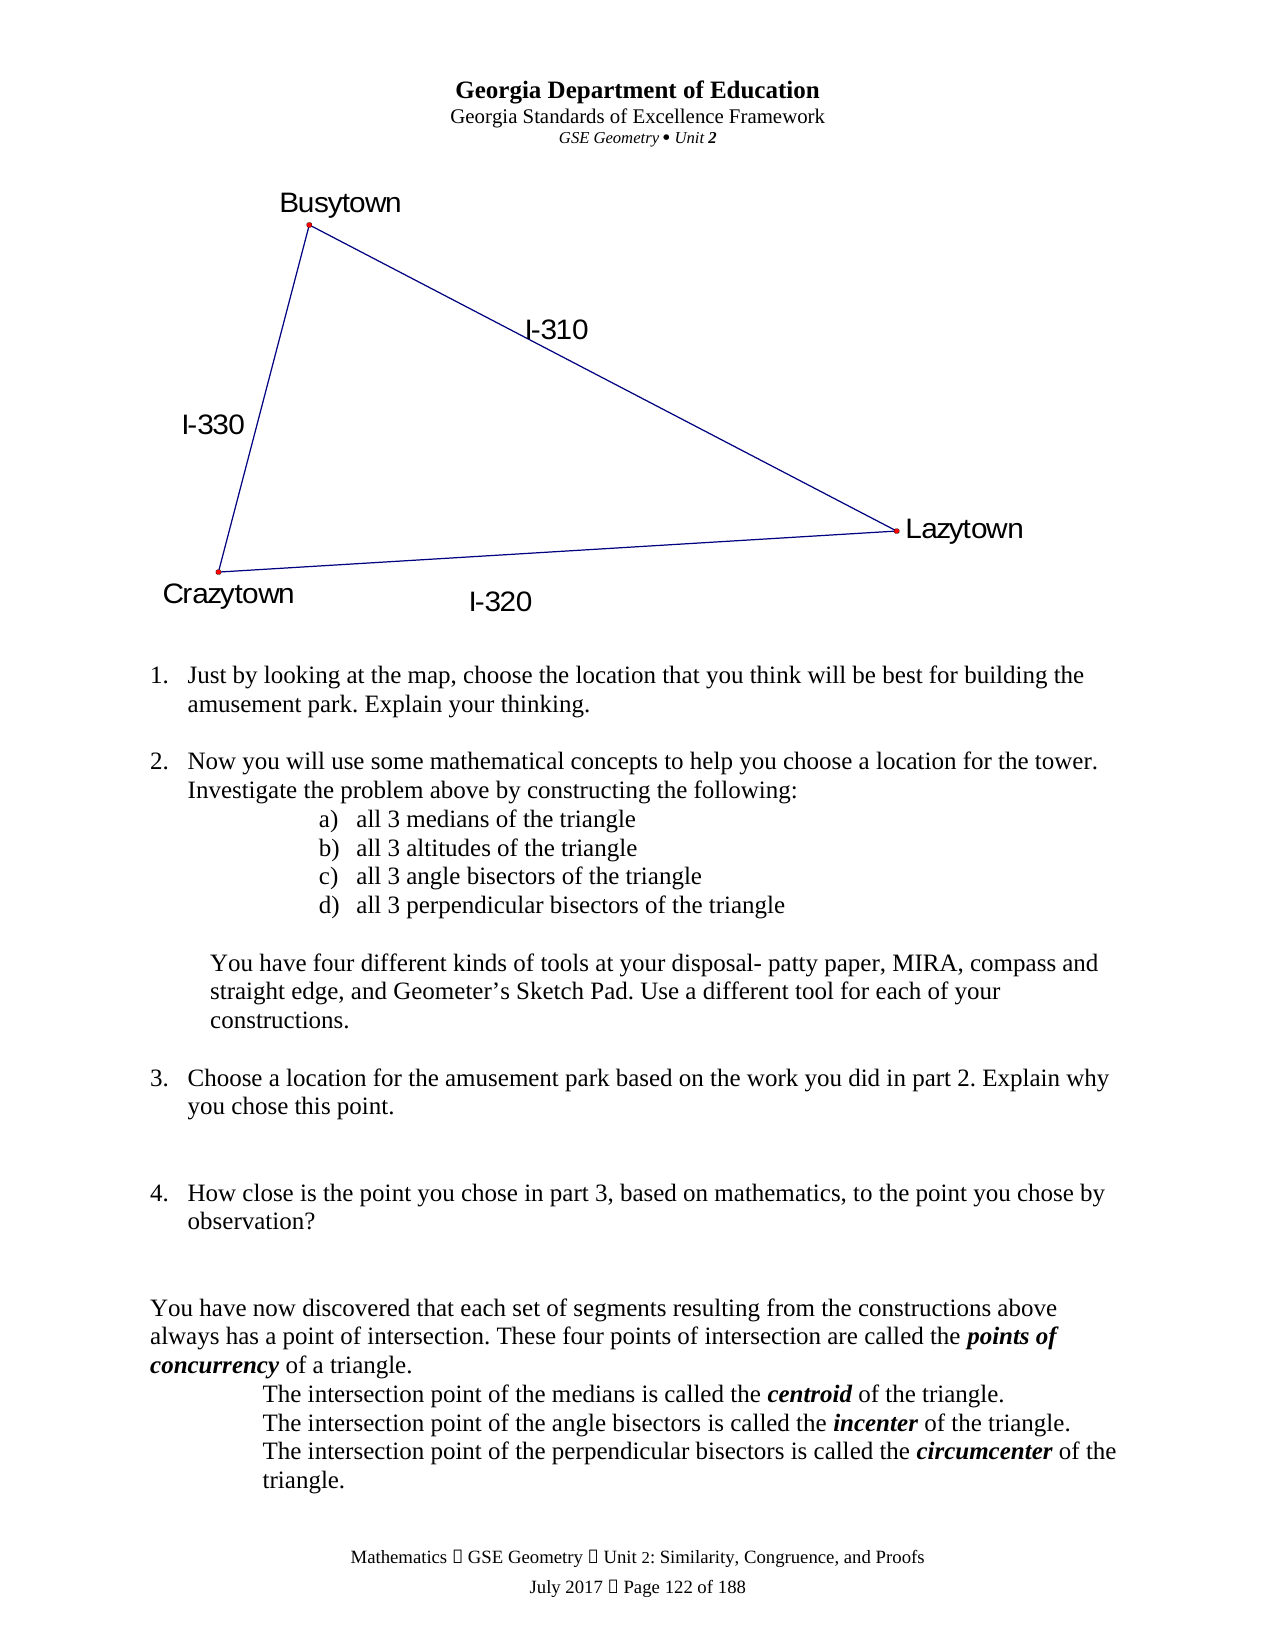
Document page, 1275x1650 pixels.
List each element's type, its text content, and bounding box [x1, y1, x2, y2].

list all 3 altitudes of the triangle [319, 833, 1125, 861]
list How close is the point you chose in part 3, based on mathematics, to the point you chose by observation? [150, 1178, 1125, 1235]
text You have now discovered that each set of segments resulting from the constructions above always has a point of intersection. These four points of intersection are called the points of concurrency of a triangle. [150, 1293, 1125, 1379]
list Now you will use some mathematical concepts to help you choose a location for the tower. Investigate the problem above by constructing the following: [150, 746, 1125, 804]
text You have four different kinds of tools at your disposal- patty paper, MIRA, compass and straight edge, and Geometer’s Sketch Pad. Use a different tool for each of your constructions. [210, 948, 1125, 1034]
list Just by looking at the map, choose the location that you think will be best for building the amusement park. Explain your thinking. [150, 660, 1125, 718]
text The intersection point of the perpendicular bisectors is called the circumcenter of the triangle. [262, 1436, 1125, 1494]
list all 3 perpendicular bisectors of the triangle [319, 890, 1125, 919]
list all 3 angle bisectors of the triangle [319, 861, 1125, 890]
list Choose a location for the amusement park based on the work you did in part 2. Explain why you chose this point. [150, 1063, 1125, 1120]
text The intersection point of the medians is called the centroid of the triangle. [262, 1379, 1125, 1408]
list all 3 medians of the triangle [319, 804, 1125, 833]
text The intersection point of the angle bisectors is called the incenter of the triangle. [262, 1408, 1125, 1436]
